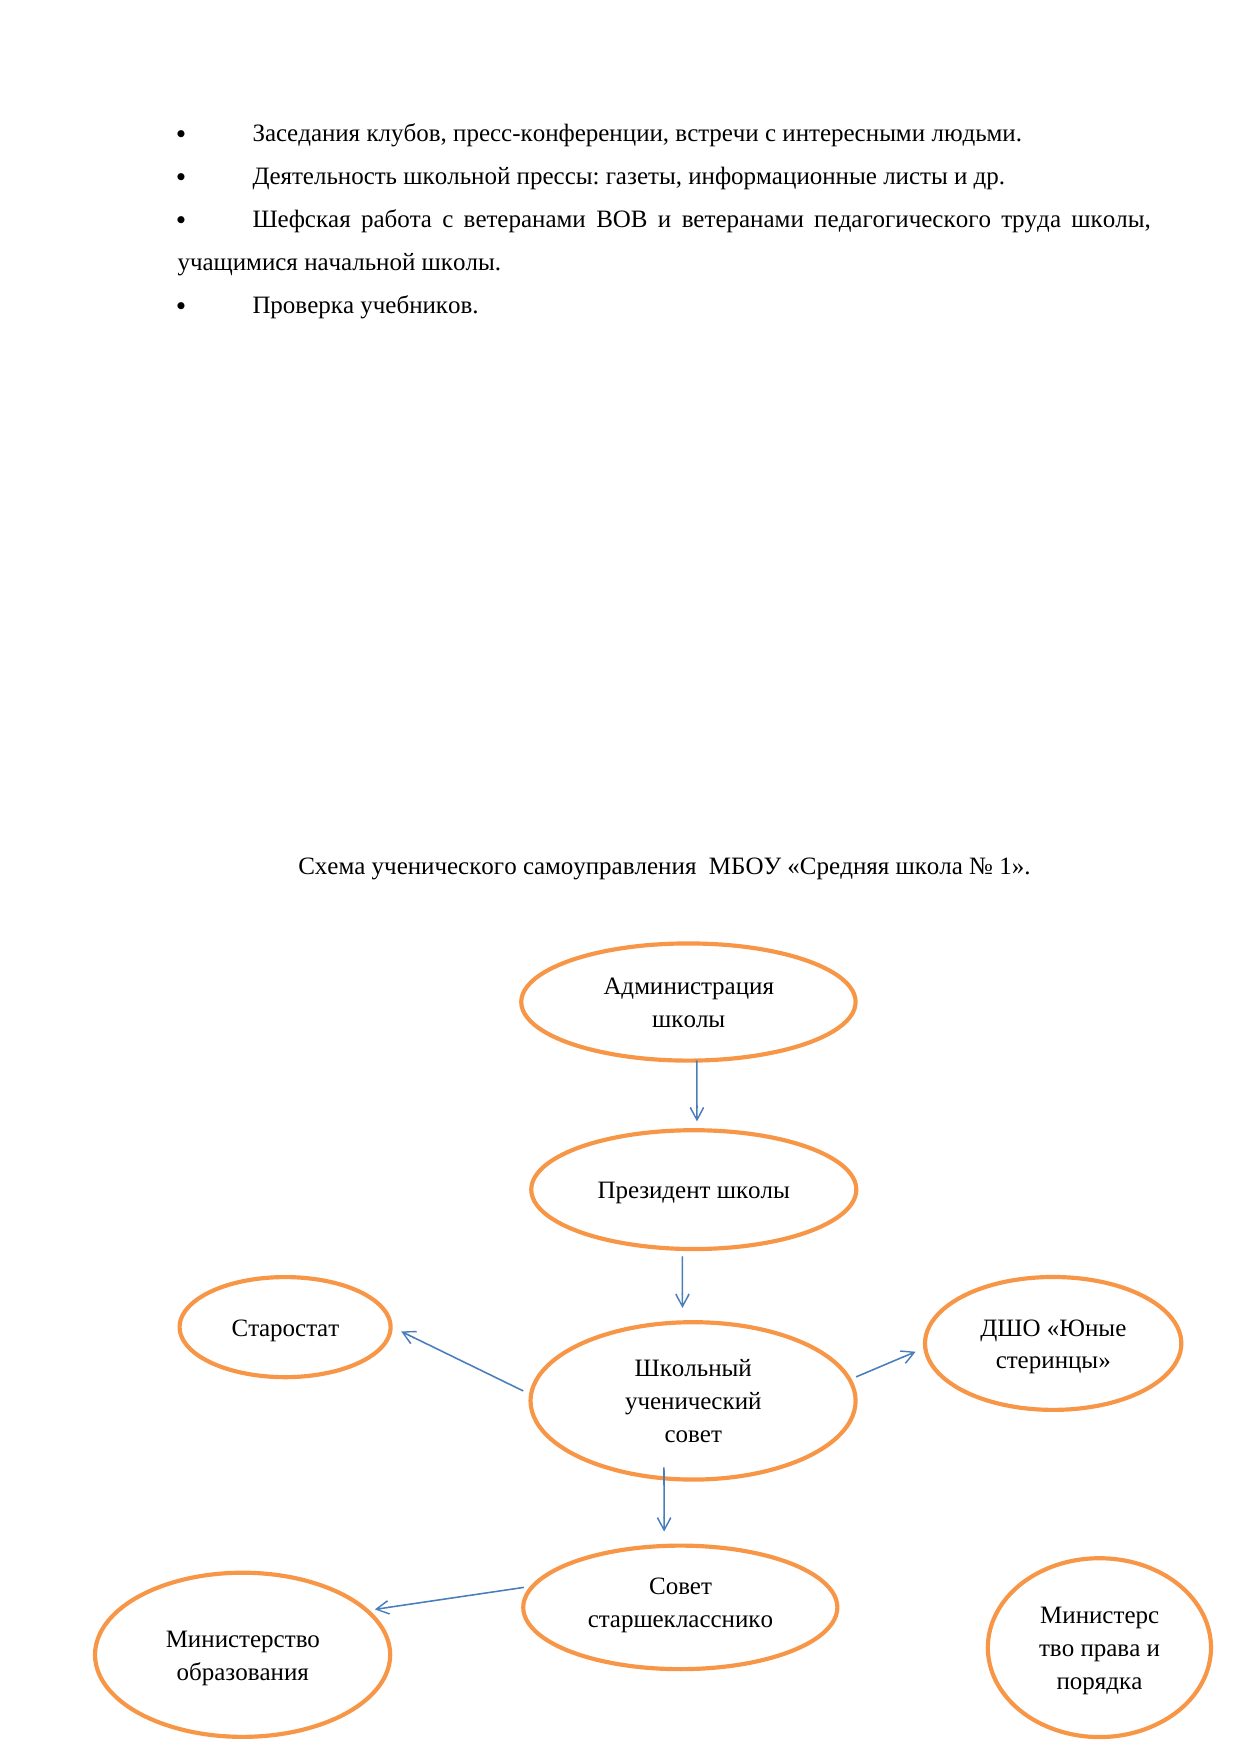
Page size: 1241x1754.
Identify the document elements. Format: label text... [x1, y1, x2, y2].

list Шефская работа с ветеранами ВОВ и ветеранами педагогического труда школы, учащимися начальной школы. [177, 204, 1152, 276]
list Деятельность школьной прессы: газеты, информационные листы и др. [177, 161, 1152, 190]
list Заседания клубов, пресс-конференции, встречи с интересными людьми. [177, 118, 1152, 147]
text Схема ученического самоуправления МБОУ «Средняя школа № 1». [177, 851, 1152, 880]
list Проверка учебников. [177, 291, 1152, 319]
